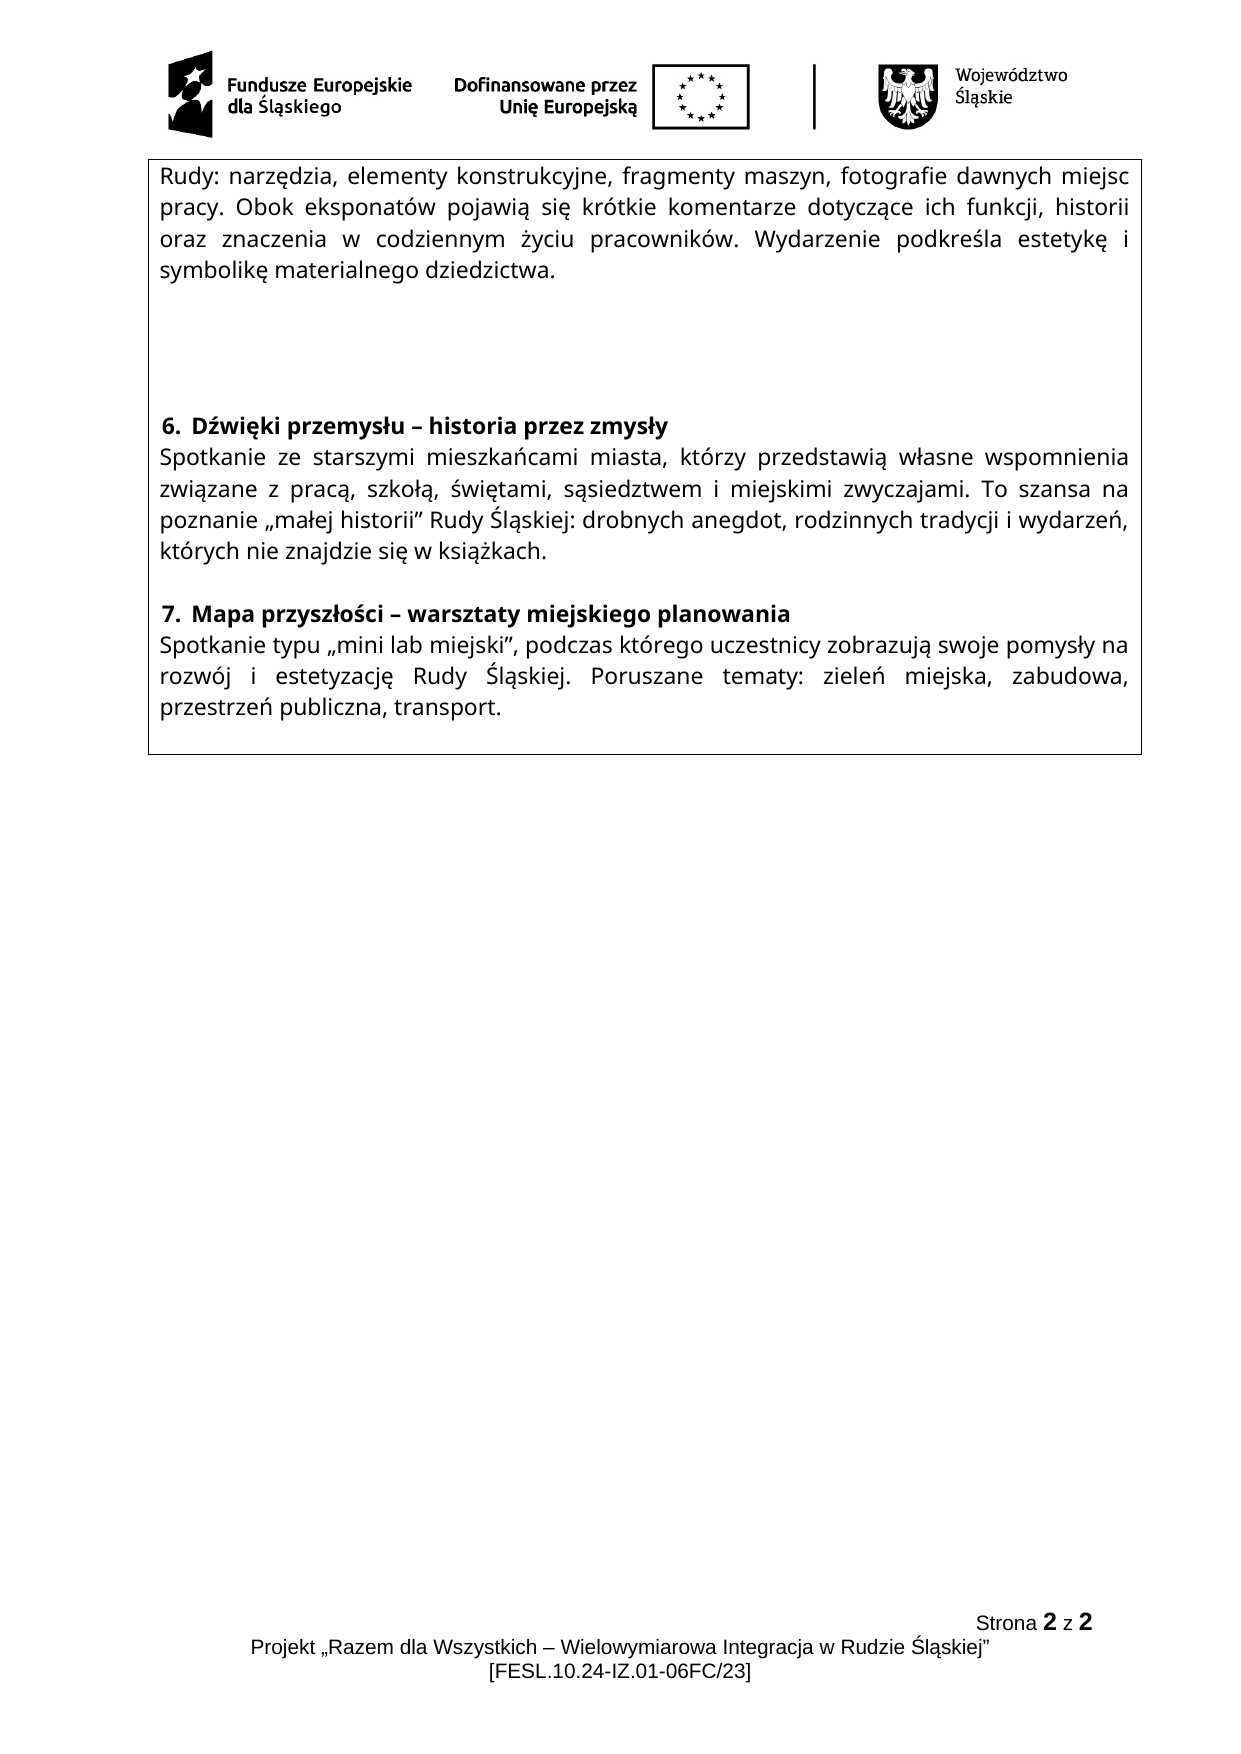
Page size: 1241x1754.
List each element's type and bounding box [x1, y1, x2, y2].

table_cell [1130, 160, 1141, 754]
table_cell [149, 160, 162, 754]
picture [147, 29, 1088, 159]
